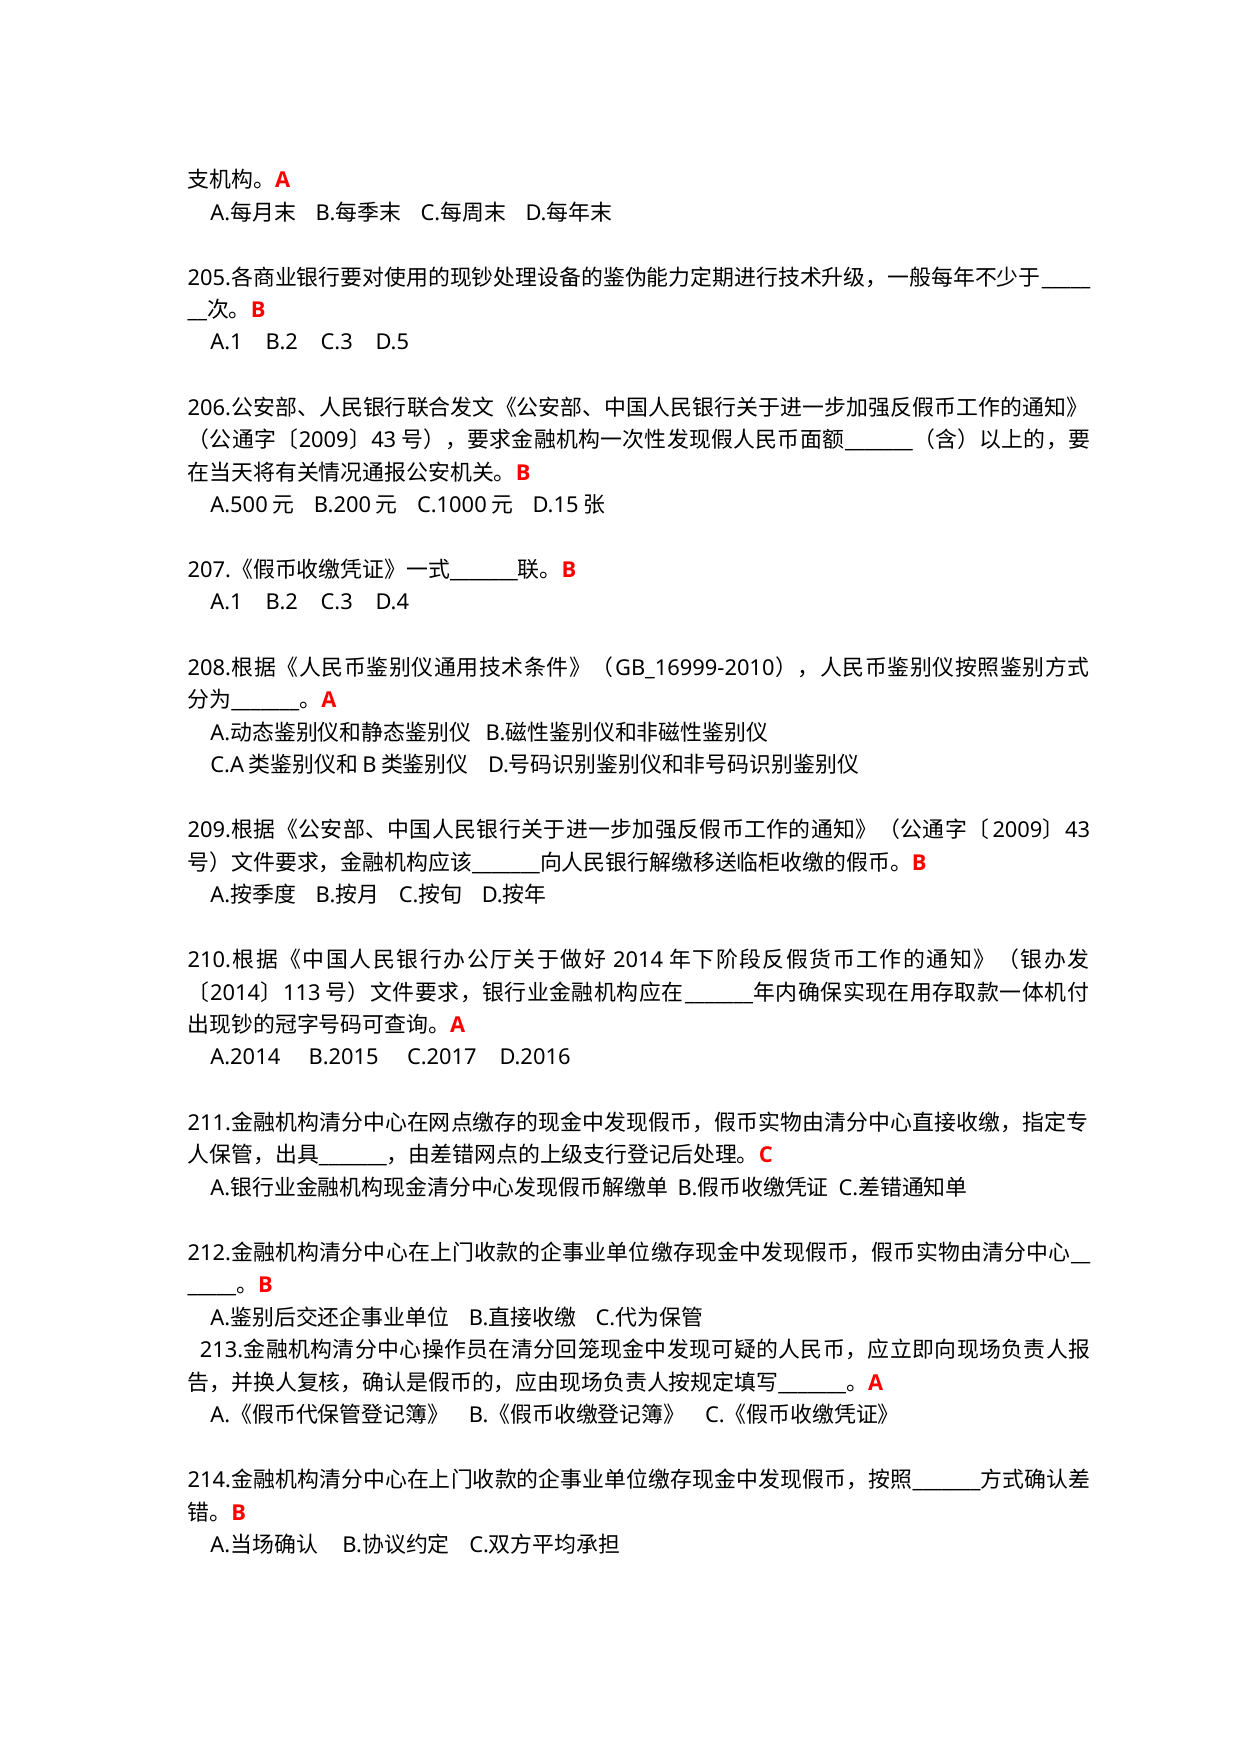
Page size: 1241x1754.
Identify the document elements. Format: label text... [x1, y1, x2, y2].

text 209.根据《公安部、中国人民银行关于进一步加强反假币工作的通知》（公通字〔2009〕43号）文件要求，金融机构应该_______向人民银行解缴移送临柜收缴的假币。B [187, 812, 1090, 877]
text A.2014 B.2015 C.2017 D.2016 [187, 1039, 1090, 1072]
text 207.《假币收缴凭证》一式_______联。B [187, 552, 1090, 584]
text A.动态鉴别仪和静态鉴别仪 B.磁性鉴别仪和非磁性鉴别仪 [187, 714, 1090, 747]
text A.1 B.2 C.3 D.4 [187, 584, 1090, 617]
text A.500元 B.200元 C.1000元 D.15张 [187, 487, 1090, 519]
text 213.金融机构清分中心操作员在清分回笼现金中发现可疑的人民币，应立即向现场负责人报告，并换人复核，确认是假币的，应由现场负责人按规定填写_______。A [187, 1332, 1090, 1397]
text C.A类鉴别仪和B类鉴别仪 D.号码识别鉴别仪和非号码识别鉴别仪 [187, 747, 1090, 779]
text 208.根据《人民币鉴别仪通用技术条件》（GB_16999-2010），人民币鉴别仪按照鉴别方式分为_______。A [187, 649, 1090, 714]
text A.按季度 B.按月 C.按旬 D.按年 [187, 877, 1090, 909]
text 211.金融机构清分中心在网点缴存的现金中发现假币，假币实物由清分中心直接收缴，指定专人保管，出具_______，由差错网点的上级支行登记后处理。C [187, 1104, 1090, 1169]
text A.《假币代保管登记簿》 B.《假币收缴登记簿》 C.《假币收缴凭证》 [187, 1397, 1090, 1429]
text 212.金融机构清分中心在上门收款的企事业单位缴存现金中发现假币，假币实物由清分中心_______。B [187, 1234, 1090, 1299]
text A.每月末 B.每季末 C.每周末 D.每年末 [187, 194, 1090, 227]
text 205.各商业银行要对使用的现钞处理设备的鉴伪能力定期进行技术升级，一般每年不少于_______次。B [187, 259, 1090, 324]
text 210.根据《中国人民银行办公厅关于做好2014年下阶段反假货币工作的通知》（银办发〔2014〕113号）文件要求，银行业金融机构应在_______年内确保实现在用存取款一体机付出现钞的冠字号码可查询。A [187, 942, 1090, 1039]
text A.银行业金融机构现金清分中心发现假币解缴单 B.假币收缴凭证 C.差错通知单 [187, 1169, 1090, 1202]
text 214.金融机构清分中心在上门收款的企事业单位缴存现金中发现假币，按照_______方式确认差错。B [187, 1462, 1090, 1527]
text A.当场确认 B.协议约定 C.双方平均承担 [187, 1527, 1090, 1559]
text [187, 162, 1090, 194]
text A.1 B.2 C.3 D.5 [187, 324, 1090, 357]
text 206.公安部、人民银行联合发文《公安部、中国人民银行关于进一步加强反假币工作的通知》（公通字〔2009〕43号），要求金融机构一次性发现假人民币面额_______（含）以上的，要在当天将有关情况通报公安机关。B [187, 389, 1090, 487]
text A.鉴别后交还企事业单位 B.直接收缴 C.代为保管 [187, 1299, 1090, 1332]
